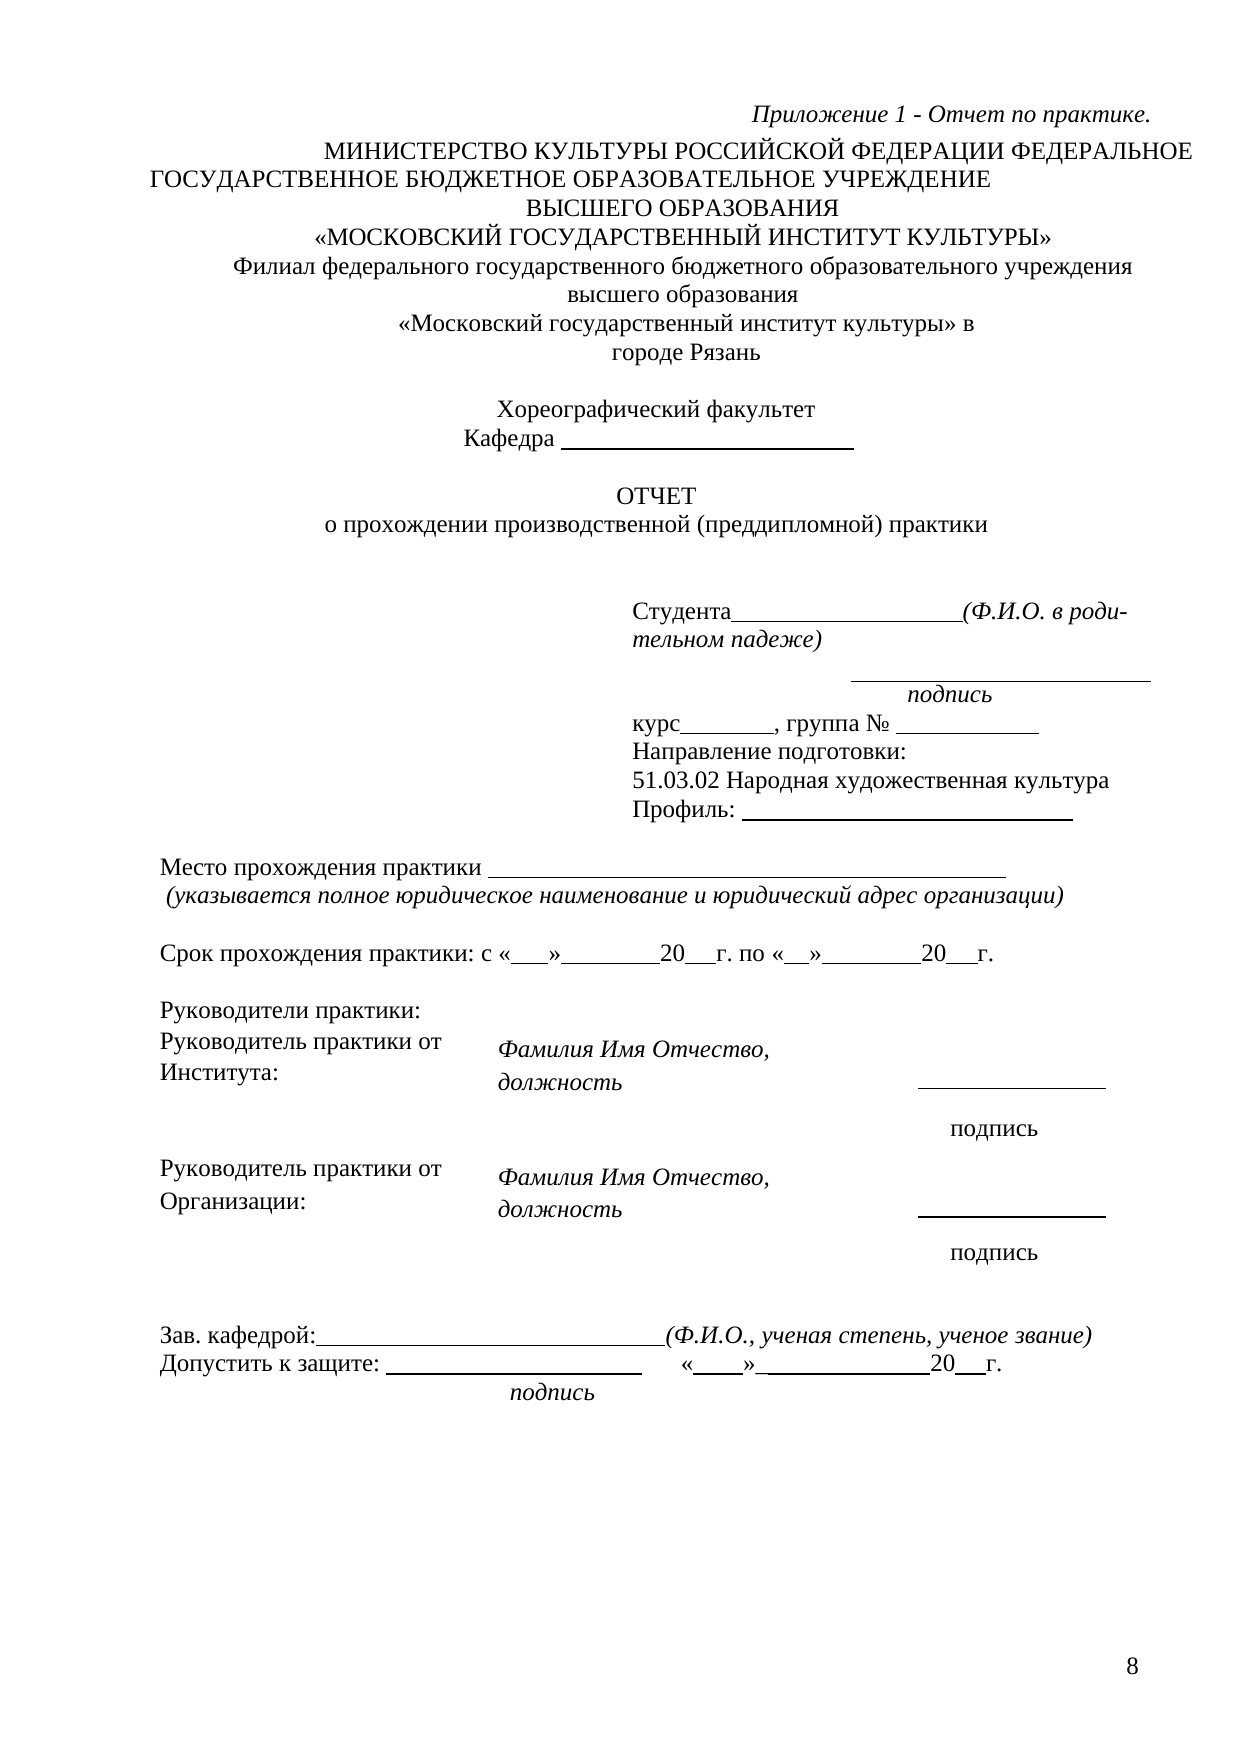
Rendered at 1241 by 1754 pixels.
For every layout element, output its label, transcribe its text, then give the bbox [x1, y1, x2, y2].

text курс , группа № [632, 708, 1232, 737]
text Фамилия Имя Отчество, должность [498, 1034, 771, 1095]
text ВЫСШЕГО ОБРАЗОВАНИЯ [222, 193, 1143, 222]
text (указывается полное юридическое наименование и юридический адрес организации) [166, 880, 1232, 909]
text подпись [509, 1377, 646, 1406]
text подпись [907, 677, 1232, 708]
text о прохождении производственной (преддипломной) практики [272, 509, 1040, 538]
text «МОСКОВСКИЙ ГОСУДАРСТВЕННЫЙ ИНСТИТУТ КУЛЬТУРЫ» [154, 222, 1212, 251]
text Руководители практики: Руководитель практики от Института: [159, 995, 444, 1086]
text Руководитель практики от Организации: [159, 1153, 444, 1214]
text подпись [950, 1237, 1232, 1266]
text Хореографический факультет Кафедра [457, 394, 854, 452]
text Фамилия Имя Отчество, должность [498, 1162, 771, 1223]
text Срок прохождения практики: с « » 20 г. по « » 20 г. [159, 938, 1232, 967]
text МИНИСТЕРСТВО КУЛЬТУРЫ РОССИЙСКОЙ ФЕДЕРАЦИИ ФЕДЕРАЛЬНОЕ ГОСУДАРСТВЕННОЕ БЮДЖЕТНОЕ ОБРАЗОВАТЕЛЬНОЕ УЧРЕЖДЕНИЕ [149, 136, 1221, 193]
text Зав. кафедрой: (Ф.И.О., ученая степень, ученое звание) [159, 1320, 1232, 1348]
text 51.03.02 Народная художественная культура Профиль: [632, 765, 1110, 823]
text подпись [950, 1113, 1232, 1141]
text Приложение 1 - Отчет по практике. [752, 99, 1232, 128]
text Студента (Ф.И.О. в роди- тельном падеже) [632, 596, 1128, 653]
text « »_ 20 г. [681, 1348, 1232, 1377]
text ОТЧЕТ [272, 481, 1040, 509]
text Направление подготовки: [632, 737, 1232, 765]
text Место прохождения практики [159, 852, 1232, 880]
text Филиал федерального государственного бюджетного образовательного учреждения высшего образования [222, 251, 1143, 308]
text «Московский государственный институт культуры» в городе Рязань [387, 308, 985, 366]
text Допустить к защите: [159, 1348, 646, 1377]
